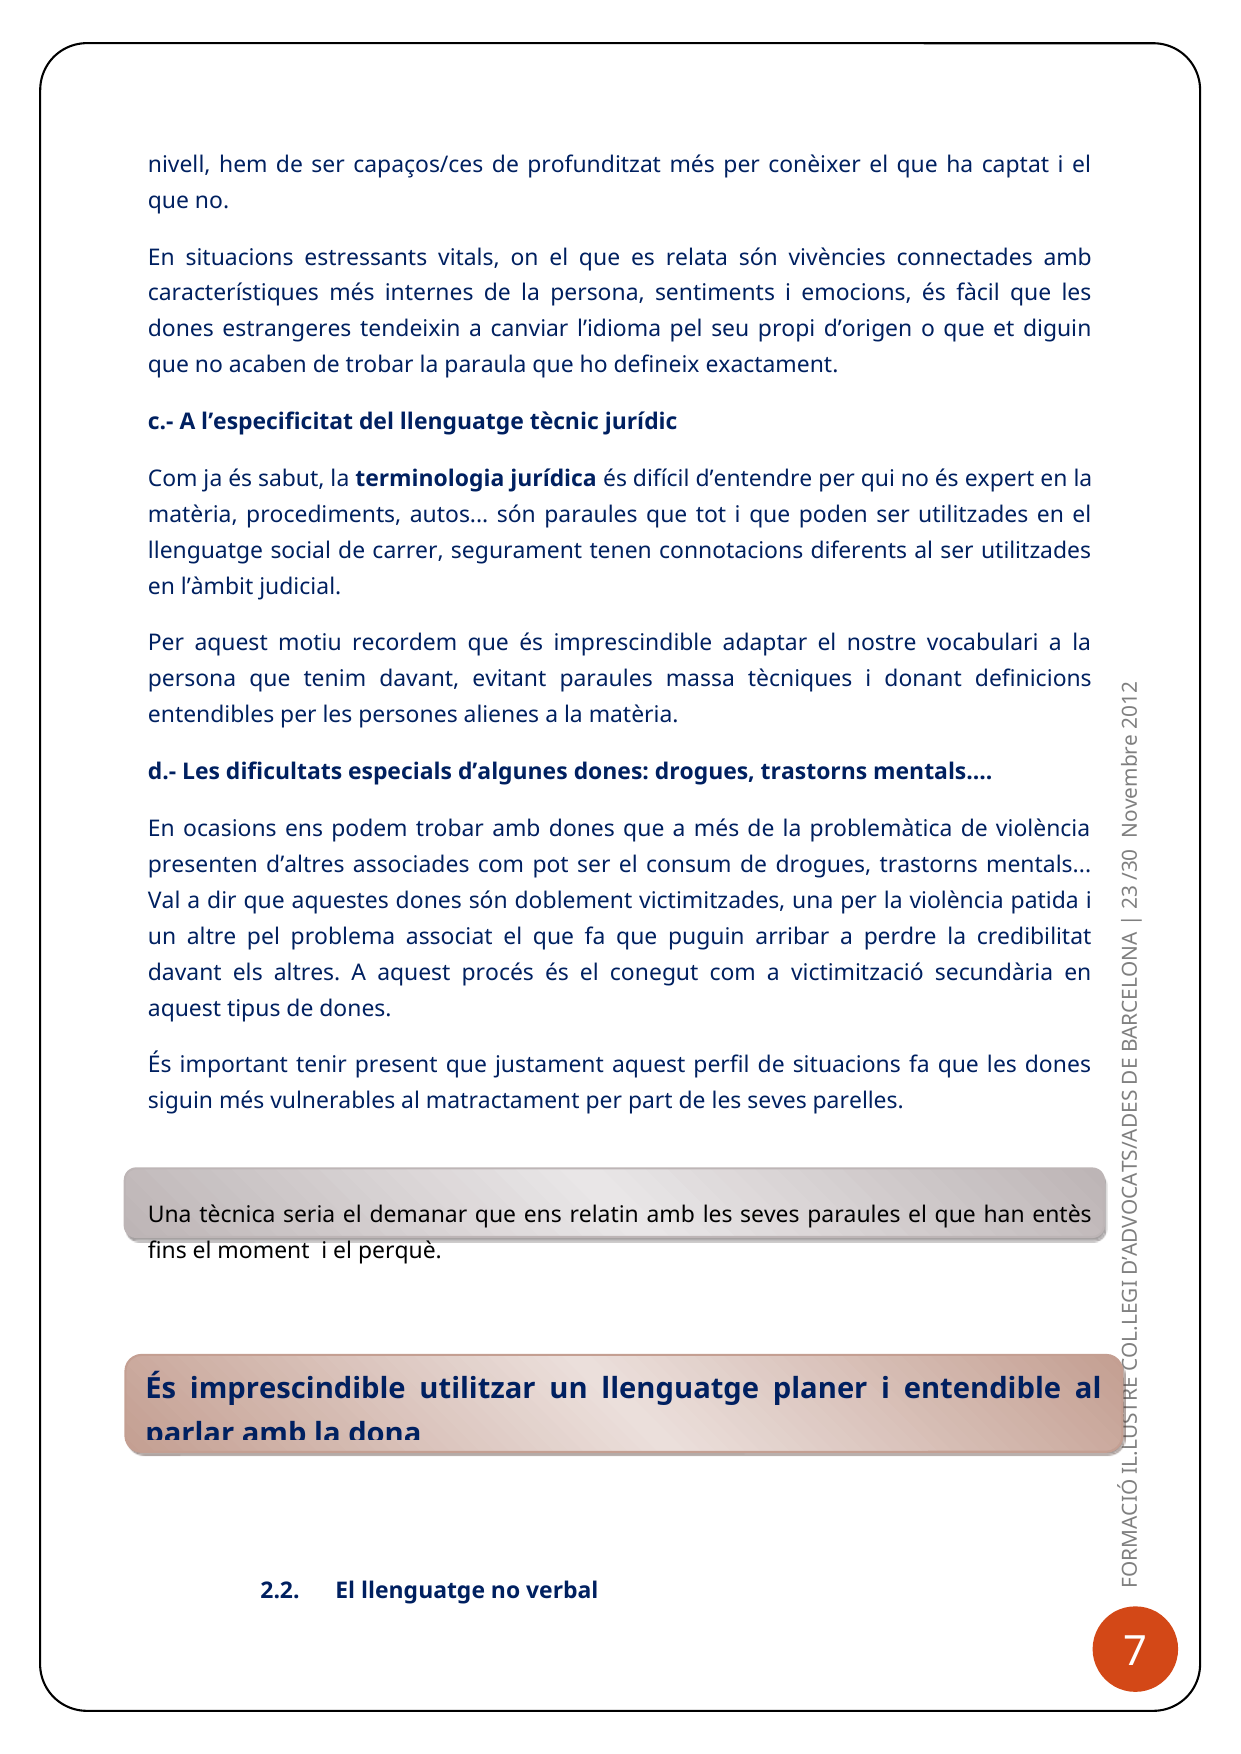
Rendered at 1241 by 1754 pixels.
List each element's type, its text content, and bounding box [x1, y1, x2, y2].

text En ocasions ens podem trobar amb dones que a més de la problemàtica de violència presenten d’altres associades com pot ser el consum de drogues, trastorns mentals... Val a dir que aquestes dones són doblement victimitzades, una per la violència patida i un altre pel problema associat el que fa que puguin arribar a perdre la credibilitat davant els altres. A aquest procés és el conegut com a victimització secundària en aquest tipus de dones. [148, 812, 1092, 1023]
text d.- Les dificultats especials d’algunes dones: drogues, trastorns mentals.... [148, 755, 1092, 786]
list El llenguatge no verbal [260, 1574, 1092, 1606]
text Com ja és sabut, la terminologia jurídica és difícil d’entendre per qui no és expert en la matèria, procediments, autos... són paraules que tot i que poden ser utilitzades en el llenguatge social de carrer, segurament tenen connotacions diferents al ser utilitzades en l’àmbit judicial. [148, 462, 1092, 601]
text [148, 148, 1092, 215]
text Una tècnica seria el demanar que ens relatin amb les seves paraules el que han entès fins el moment i el perquè. [148, 1198, 1092, 1265]
text En situacions estressants vitals, on el que es relata són vivències connectades amb característiques més internes de la persona, sentiments i emocions, és fàcil que les dones estrangeres tendeixin a canviar l’idioma pel seu propi d’origen o que et diguin que no acaben de trobar la paraula que ho defineix exactament. [148, 240, 1092, 379]
text És important tenir present que justament aquest perfil de situacions fa que les dones siguin més vulnerables al matractament per part de les seves parelles. [148, 1048, 1092, 1115]
text c.- A l’especificitat del llenguatge tècnic jurídic [148, 405, 1092, 436]
text Per aquest motiu recordem que és imprescindible adaptar el nostre vocabulari a la persona que tenim davant, evitant paraules massa tècniques i donant definicions entendibles per les persones alienes a la matèria. [148, 626, 1092, 729]
